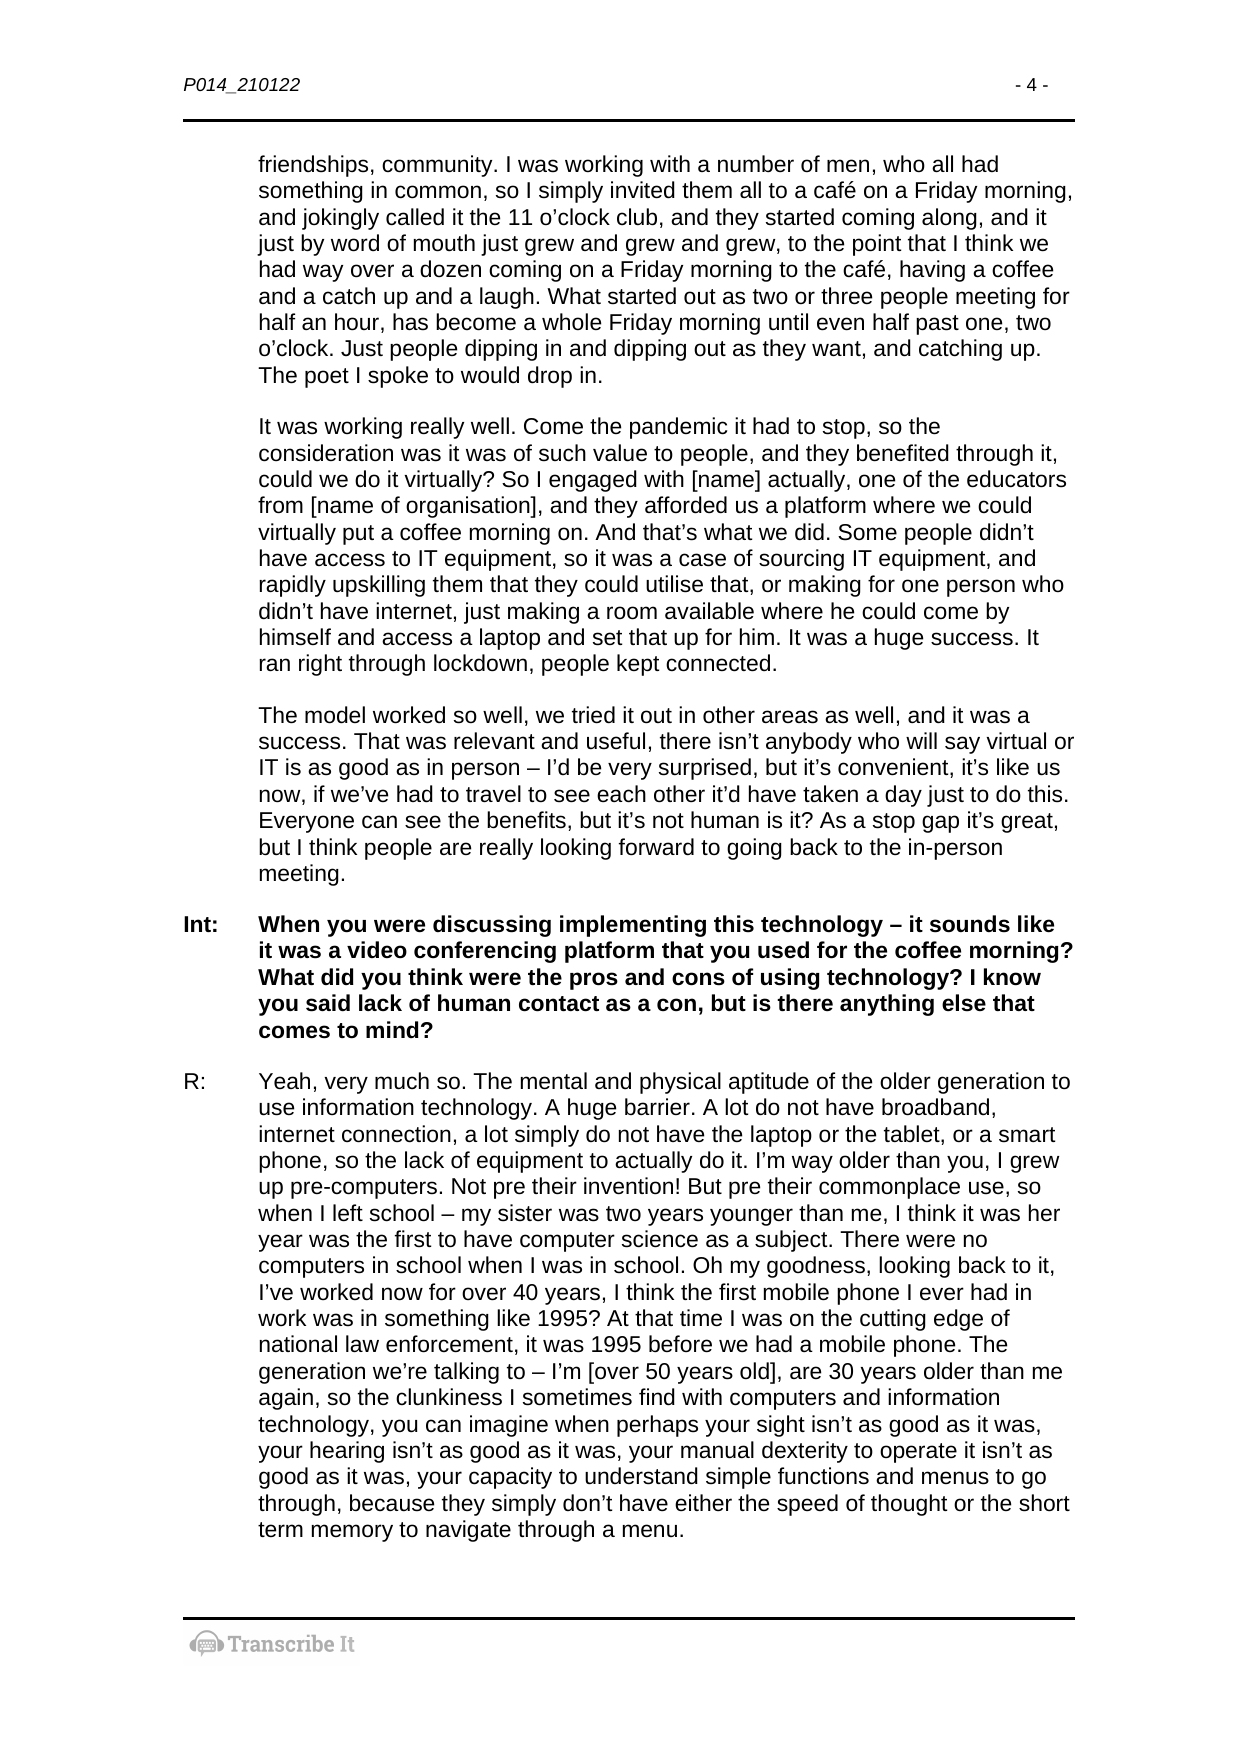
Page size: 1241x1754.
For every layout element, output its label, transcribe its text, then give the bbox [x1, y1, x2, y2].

text R: Yeah, very much so. The mental and physical aptitude of the older generation to use information technology. A huge barrier. A lot do not have broadband, internet connection, a lot simply do not have the laptop or the tablet, or a smart phone, so the lack of equipment to actually do it. I’m way older than you, I grew up pre-computers. Not pre their invention! But pre their commonplace use, so when I left school – my sister was two years younger than me, I think it was her year was the first to have computer science as a subject. There were no computers in school when I was in school. Oh my goodness, looking back to it, I’ve worked now for over 40 years, I think the first mobile phone I ever had in work was in something like 1995? At that time I was on the cutting edge of national law enforcement, it was 1995 before we had a mobile phone. The generation we’re talking to – I’m [over 50 years old], are 30 years older than me again, so the clunkiness I sometimes find with computers and information technology, you can imagine when perhaps your sight isn’t as good as it was, your hearing isn’t as good as it was, your manual dexterity to operate it isn’t as good as it was, your capacity to understand simple functions and menus to go through, because they simply don’t have either the speed of thought or the short term memory to navigate through a menu. [183, 1068, 1075, 1542]
text The model worked so well, we tried it out in other areas as well, and it was a success. That was relevant and useful, there isn’t anybody who will say virtual or IT is as good as in person – I’d be very surprised, but it’s convenient, it’s like us now, if we’ve had to travel to see each other it’d have taken a day just to do this. Everyone can see the benefits, but it’s not human is it? As a stop gap it’s great, but I think people are really looking forward to going back to the in-person meeting. [183, 702, 1075, 886]
text It was working really well. Come the pandemic it had to stop, so the consideration was it was of such value to people, and they benefited through it, could we do it virtually? So I engaged with [name] actually, one of the educators from [name of organisation], and they afforded us a platform where we could virtually put a coffee morning on. And that’s what we did. Some people didn’t have access to IT equipment, so it was a case of sourcing IT equipment, and rapidly upskilling them that they could utilise that, or making for one person who didn’t have internet, just making a room available where he could come by himself and access a laptop and set that up for him. It was a huge success. It ran right through lockdown, people kept connected. [183, 413, 1075, 677]
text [183, 151, 1075, 388]
text Int: When you were discussing implementing this technology – it sounds like it was a video conferencing platform that you used for the coffee morning? What did you think were the pros and cons of using technology? I know you said lack of human contact as a con, but is there anything else that comes to mind? [183, 911, 1075, 1043]
